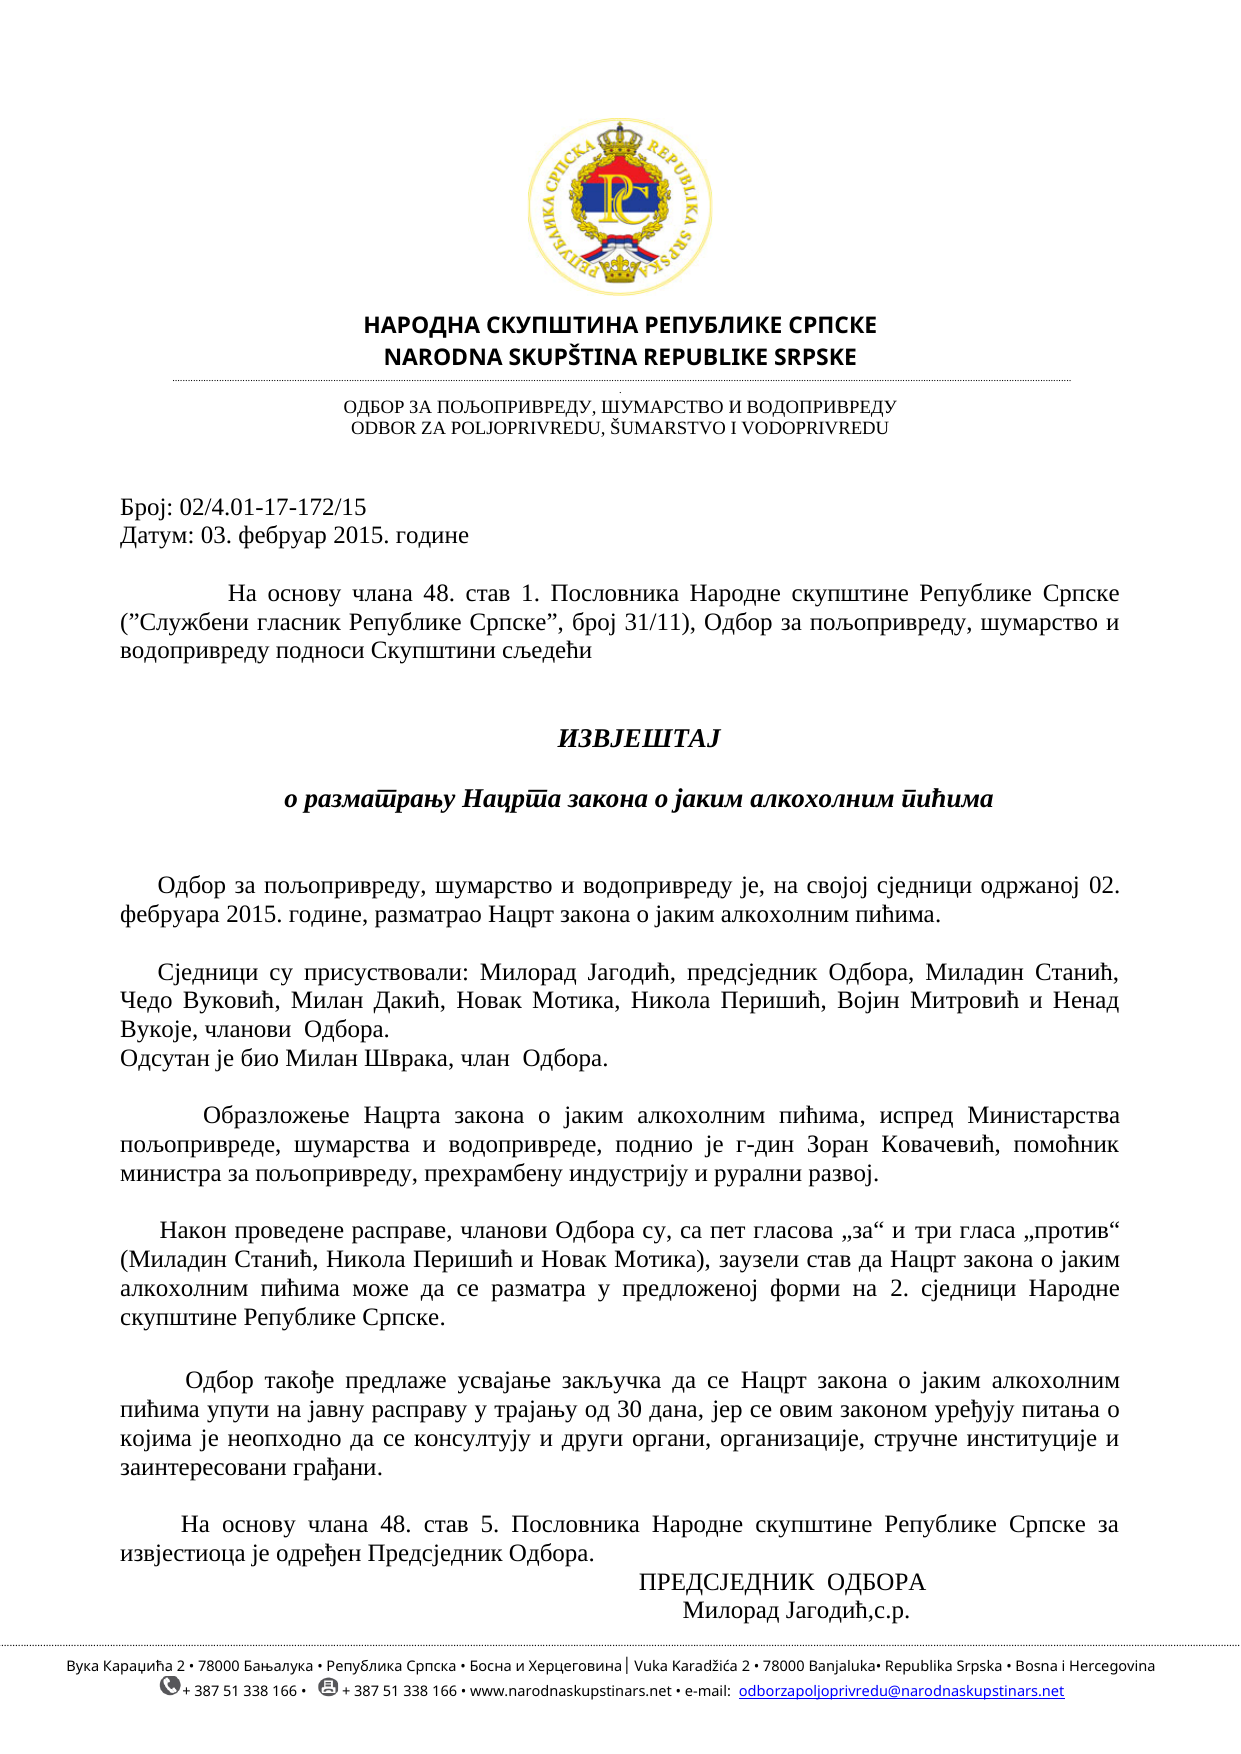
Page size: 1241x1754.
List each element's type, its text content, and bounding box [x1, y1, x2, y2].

text Након проведене расправе, чланови Одбора су, са пет гласова „за“ и три гласа „против“ (Миладин Станић, Никола Перишић и Новак Мотика), заузели став да Нацрт закона о јаким алкохолним пићима може да се разматра у предложеној форми на 2. сједници Народне скупштине Републике Српске. [120, 1216, 1120, 1331]
subtitle ИЗВЈЕШТАЈ [157, 722, 1120, 753]
text Сједници су присуствовали: Милорад Јагодић, предсједник Одбора, Миладин Станић, Чедо Вуковић, Милан Дакић, Новак Мотика, Никола Перишић, Војин Митровић и Ненад Вукоје, чланови Одбора. [120, 957, 1120, 1043]
text Одбор такође предлаже усвајање закључка да се Нацрт закона о јаким алкохолним пићима упути на јавну расправу у трајању од 30 дана, јер се овим законом уређују питања о којима је неопходно да се консултују и други органи, организације, стручне институције и заинтересовани грађани. [120, 1365, 1120, 1480]
text Милорад Јагодић,с.р. [120, 1595, 1120, 1624]
subtitle Број: 02/4.01-17-172/15 [120, 492, 1120, 520]
text На основу члана 48. став 5. Пословника Народне скупштине Републике Српске за извјестиоца је одређен Предсједник Одбора. [120, 1509, 1120, 1567]
text Одбор за пољопривреду, шумарство и водопривреду је, на својој сједници одржаној 02. фебруара 2015. године, разматрао Нацрт закона о јаким алкохолним пићима. [120, 871, 1120, 928]
text Образложење Нацртa закона о јаким алкохолним пићима, испред Министарства пољопривреде, шумарства и водопривреде, поднио је г-дин Зоран Ковачевић, помоћник министра за пољопривреду, прехрамбену индустрију и рурални развој. [120, 1101, 1120, 1187]
text Одсутан је био Милан Шврака, члан Одбора. [120, 1043, 1120, 1072]
text ПРЕДСЈЕДНИК ОДБОРА [120, 1567, 1120, 1595]
text о разматрању Нацртa закона о јаким алкохолним пићима [157, 782, 1120, 813]
text Датум: 03. фебруар 2015. године [120, 520, 1120, 549]
text На основу члана 48. став 1. Пословника Народне скупштине Републике Српске (”Службени гласник Републике Српске”, број 31/11), Одбор за пољопривреду, шумарство и водопривреду подноси Скупштини сљедећи [120, 578, 1120, 664]
